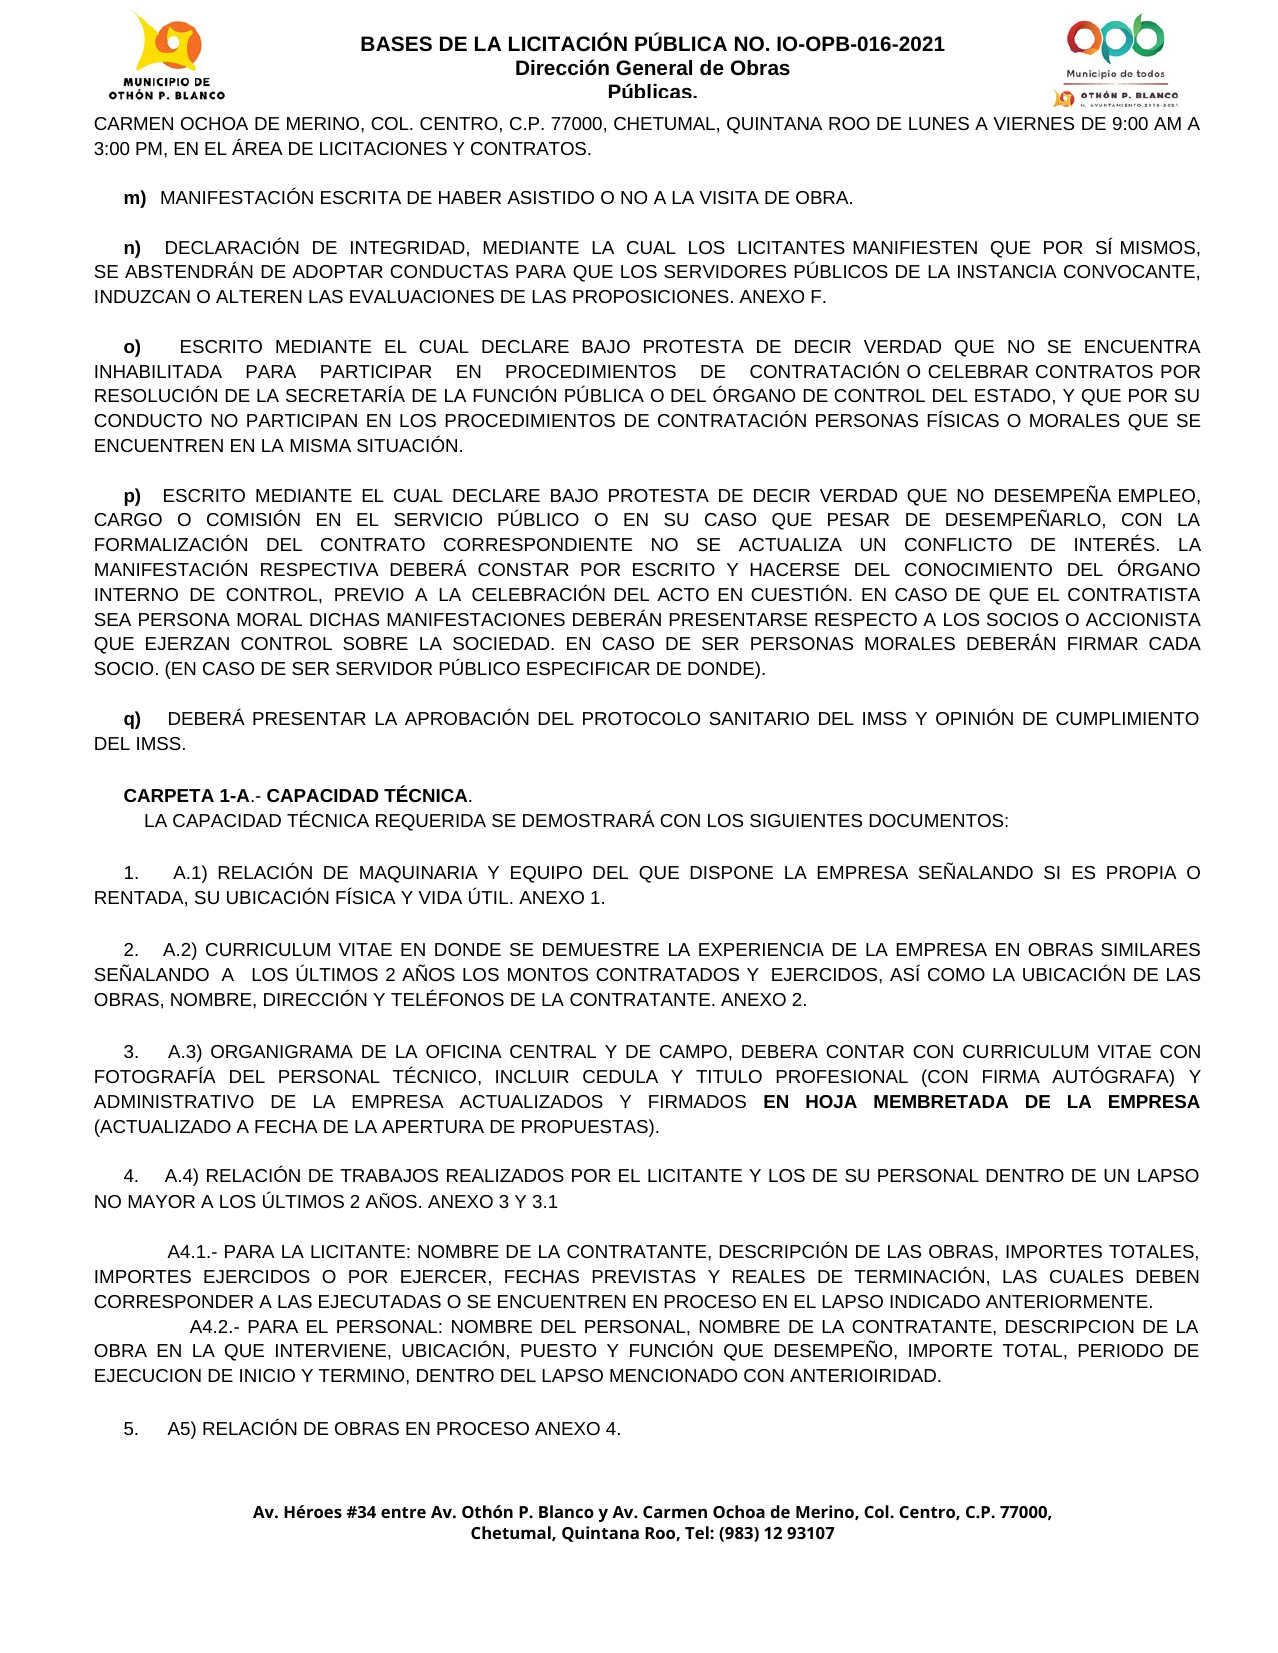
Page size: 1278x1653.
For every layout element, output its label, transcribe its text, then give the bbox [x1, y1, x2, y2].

picture [104, 0, 237, 112]
picture [1049, 13, 1192, 112]
text 4. A.4) RELACIÓN DE TRABAJOS REALIZADOS POR EL LICITANTE Y LOS DE SU PERSONAL DENTRO DE UN LAPSO NO MAYOR A LOS ÚLTIMOS 2 AÑOS. ANEXO 3 Y 3.1 [94, 1165, 1201, 1213]
text LA CAPACIDAD TÉCNICA REQUERIDA SE DEMOSTRARÁ CON LOS SIGUIENTES DOCUMENTOS: [94, 809, 1201, 831]
text m) MANIFESTACIÓN ESCRITA DE HABER ASISTIDO O NO A LA VISITA DE OBRA. [94, 187, 1201, 208]
text 5. A5) RELACIÓN DE OBRAS EN PROCESO ANEXO 4. [94, 1417, 1201, 1439]
text 3. A.3) ORGANIGRAMA DE LA OFICINA CENTRAL Y DE CAMPO, DEBERA CONTAR CON CURRICULUM VITAE CON FOTOGRAFÍA DEL PERSONAL TÉCNICO, INCLUIR CEDULA Y TITULO PROFESIONAL (CON FIRMA AUTÓGRAFA) Y ADMINISTRATIVO DE LA EMPRESA ACTUALIZADOS Y FIRMADOS EN HOJA MEMBRETADA DE LA EMPRESA (ACTUALIZADO A FECHA DE LA APERTURA DE PROPUESTAS). [94, 1041, 1201, 1137]
text o) ESCRITO MEDIANTE EL CUAL DECLARE BAJO PROTESTA DE DECIR VERDAD QUE NO SE ENCUENTRA INHABILITADA PARA PARTICIPAR EN PROCEDIMIENTOS DE CONTRATACIÓN O CELEBRAR CONTRATOS POR RESOLUCIÓN DE LA SECRETARÍA DE LA FUNCIÓN PÚBLICA O DEL ÓRGANO DE CONTROL DEL ESTADO, Y QUE POR SU CONDUCTO NO PARTICIPAN EN LOS PROCEDIMIENTOS DE CONTRATACIÓN PERSONAS FÍSICAS O MORALES QUE SE ENCUENTREN EN LA MISMA SITUACIÓN. [94, 336, 1201, 456]
text CARPETA 1-A.- CAPACIDAD TÉCNICA. [94, 785, 1201, 806]
text p) ESCRITO MEDIANTE EL CUAL DECLARE BAJO PROTESTA DE DECIR VERDAD QUE NO DESEMPEÑA EMPLEO, CARGO O COMISIÓN EN EL SERVICIO PÚBLICO O EN SU CASO QUE PESAR DE DESEMPEÑARLO, CON LA FORMALIZACIÓN DEL CONTRATO CORRESPONDIENTE NO SE ACTUALIZA UN CONFLICTO DE INTERÉS. LA MANIFESTACIÓN RESPECTIVA DEBERÁ CONSTAR POR ESCRITO Y HACERSE DEL CONOCIMIENTO DEL ÓRGANO INTERNO DE CONTROL, PREVIO A LA CELEBRACIÓN DEL ACTO EN CUESTIÓN. EN CASO DE QUE EL CONTRATISTA SEA PERSONA MORAL DICHAS MANIFESTACIONES DEBERÁN PRESENTARSE RESPECTO A LOS SOCIOS O ACCIONISTA QUE EJERZAN CONTROL SOBRE LA SOCIEDAD. EN CASO DE SER PERSONAS MORALES DEBERÁN FIRMAR CADA SOCIO. (EN CASO DE SER SERVIDOR PÚBLICO ESPECIFICAR DE DONDE). [94, 484, 1201, 679]
text 1. A.1) RELACIÓN DE MAQUINARIA Y EQUIPO DEL QUE DISPONE LA EMPRESA SEÑALANDO SI ES PROPIA O RENTADA, SU UBICACIÓN FÍSICA Y VIDA ÚTIL. ANEXO 1. [94, 862, 1201, 908]
text A4.2.- PARA EL PERSONAL: NOMBRE DEL PERSONAL, NOMBRE DE LA CONTRATANTE, DESCRIPCION DE LA OBRA EN LA QUE INTERVIENE, UBICACIÓN, PUESTO Y FUNCIÓN QUE DESEMPEÑO, IMPORTE TOTAL, PERIODO DE EJECUCION DE INICIO Y TERMINO, DENTRO DEL LAPSO MENCIONADO CON ANTERIOIRIDAD. [94, 1316, 1201, 1387]
text q) DEBERÁ PRESENTAR LA APROBACIÓN DEL PROTOCOLO SANITARIO DEL IMSS Y OPINIÓN DE CUMPLIMIENTO DEL IMSS. [94, 707, 1201, 754]
text A4.1.- PARA LA LICITANTE: NOMBRE DE LA CONTRATANTE, DESCRIPCIÓN DE LAS OBRAS, IMPORTES TOTALES, IMPORTES EJERCIDOS O POR EJERCER, FECHAS PREVISTAS Y REALES DE TERMINACIÓN, LAS CUALES DEBEN CORRESPONDER A LAS EJECUTADAS O SE ENCUENTREN EN PROCESO EN EL LAPSO INDICADO ANTERIORMENTE. [94, 1241, 1201, 1312]
text 2. A.2) CURRICULUM VITAE EN DONDE SE DEMUESTRE LA EXPERIENCIA DE LA EMPRESA EN OBRAS SIMILARES SEÑALANDO A LOS ÚLTIMOS 2 AÑOS LOS MONTOS CONTRATADOS Y EJERCIDOS, ASÍ COMO LA UBICACIÓN DE LAS OBRAS, NOMBRE, DIRECCIÓN Y TELÉFONOS DE LA CONTRATANTE. ANEXO 2. [94, 939, 1201, 1010]
text n) DECLARACIÓN DE INTEGRIDAD, MEDIANTE LA CUAL LOS LICITANTES MANIFIESTEN QUE POR SÍ MISMOS, SE ABSTENDRÁN DE ADOPTAR CONDUCTAS PARA QUE LOS SERVIDORES PÚBLICOS DE LA INSTANCIA CONVOCANTE, INDUZCAN O ALTEREN LAS EVALUACIONES DE LAS PROPOSICIONES. ANEXO F. [94, 236, 1201, 308]
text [94, 112, 1201, 159]
